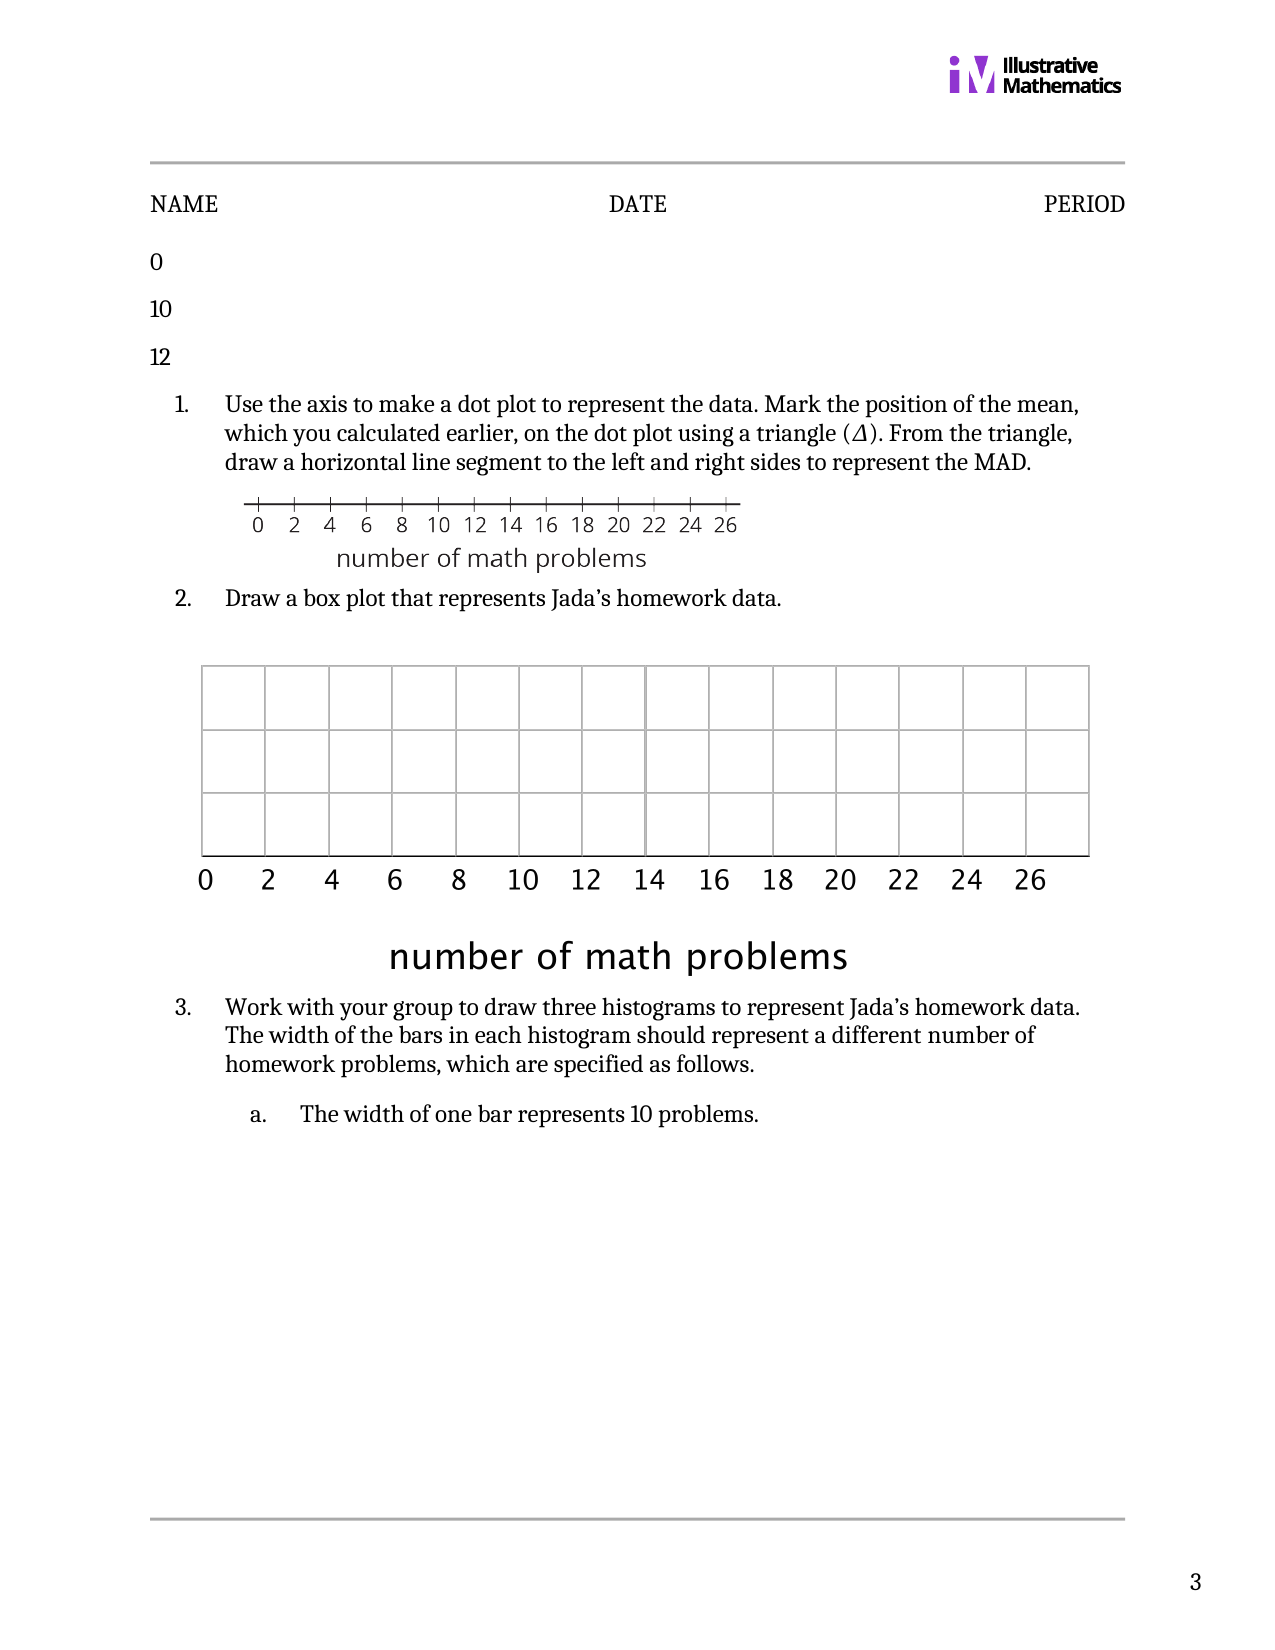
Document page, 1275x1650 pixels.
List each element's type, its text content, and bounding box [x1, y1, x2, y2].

picture [949, 55, 1121, 93]
text 12 [150, 342, 1125, 371]
picture [243, 497, 741, 574]
picture [193, 662, 1097, 989]
list Use the axis to make a dot plot to represent the data. Mark the position of the mean, which you calculated earlier, on the dot plot using a triangle (). From the triangle, draw a horizontal line segment to the left and right sides to represent the MAD. [175, 390, 1125, 476]
text 0 [150, 247, 1125, 276]
text 10 [150, 295, 1125, 324]
list Work with your group to draw three histograms to represent Jada’s homework data. The width of the bars in each histogram should represent a different number of homework problems, which are specified as follows. [175, 992, 1125, 1079]
list Draw a box plot that represents Jada’s homework data. [175, 584, 1125, 613]
list The width of one bar represents 10 problems. [250, 1099, 1125, 1128]
